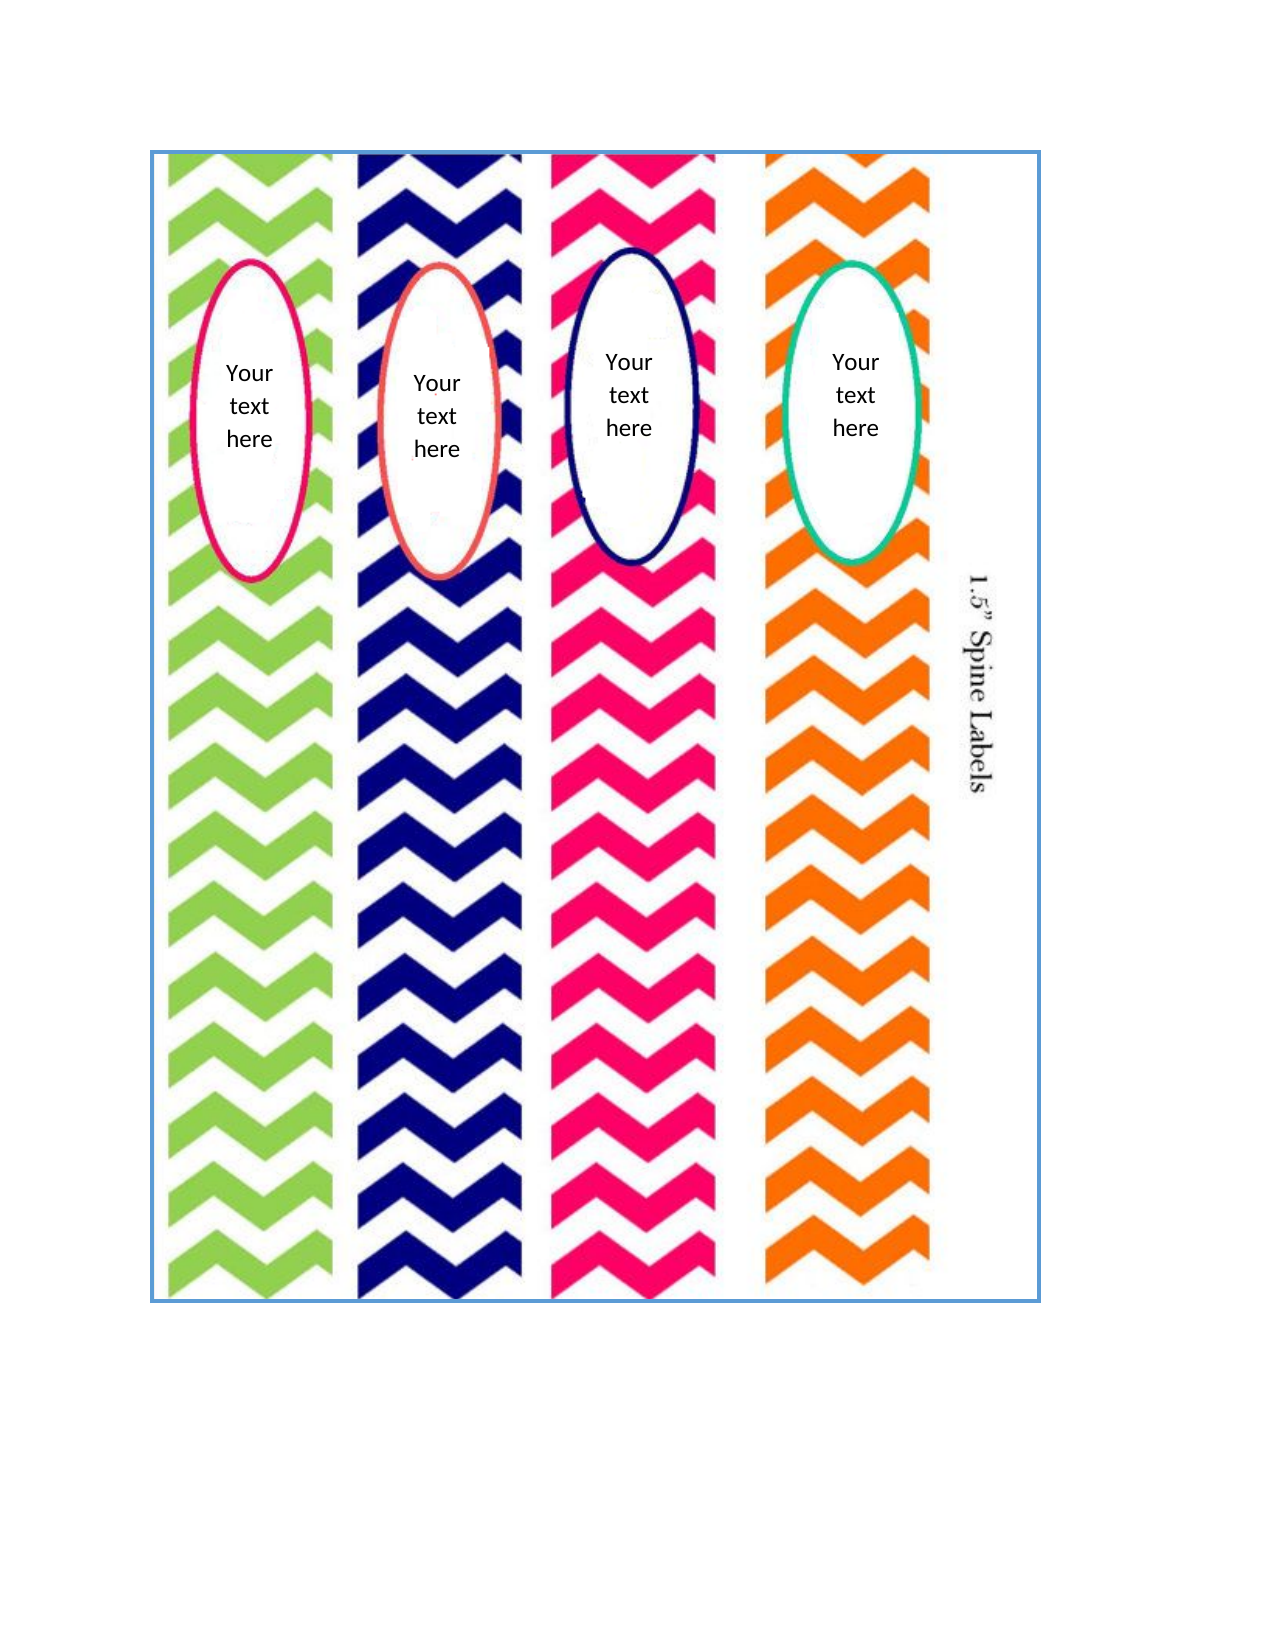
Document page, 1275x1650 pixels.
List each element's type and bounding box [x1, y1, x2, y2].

picture [154, 154, 1037, 1299]
